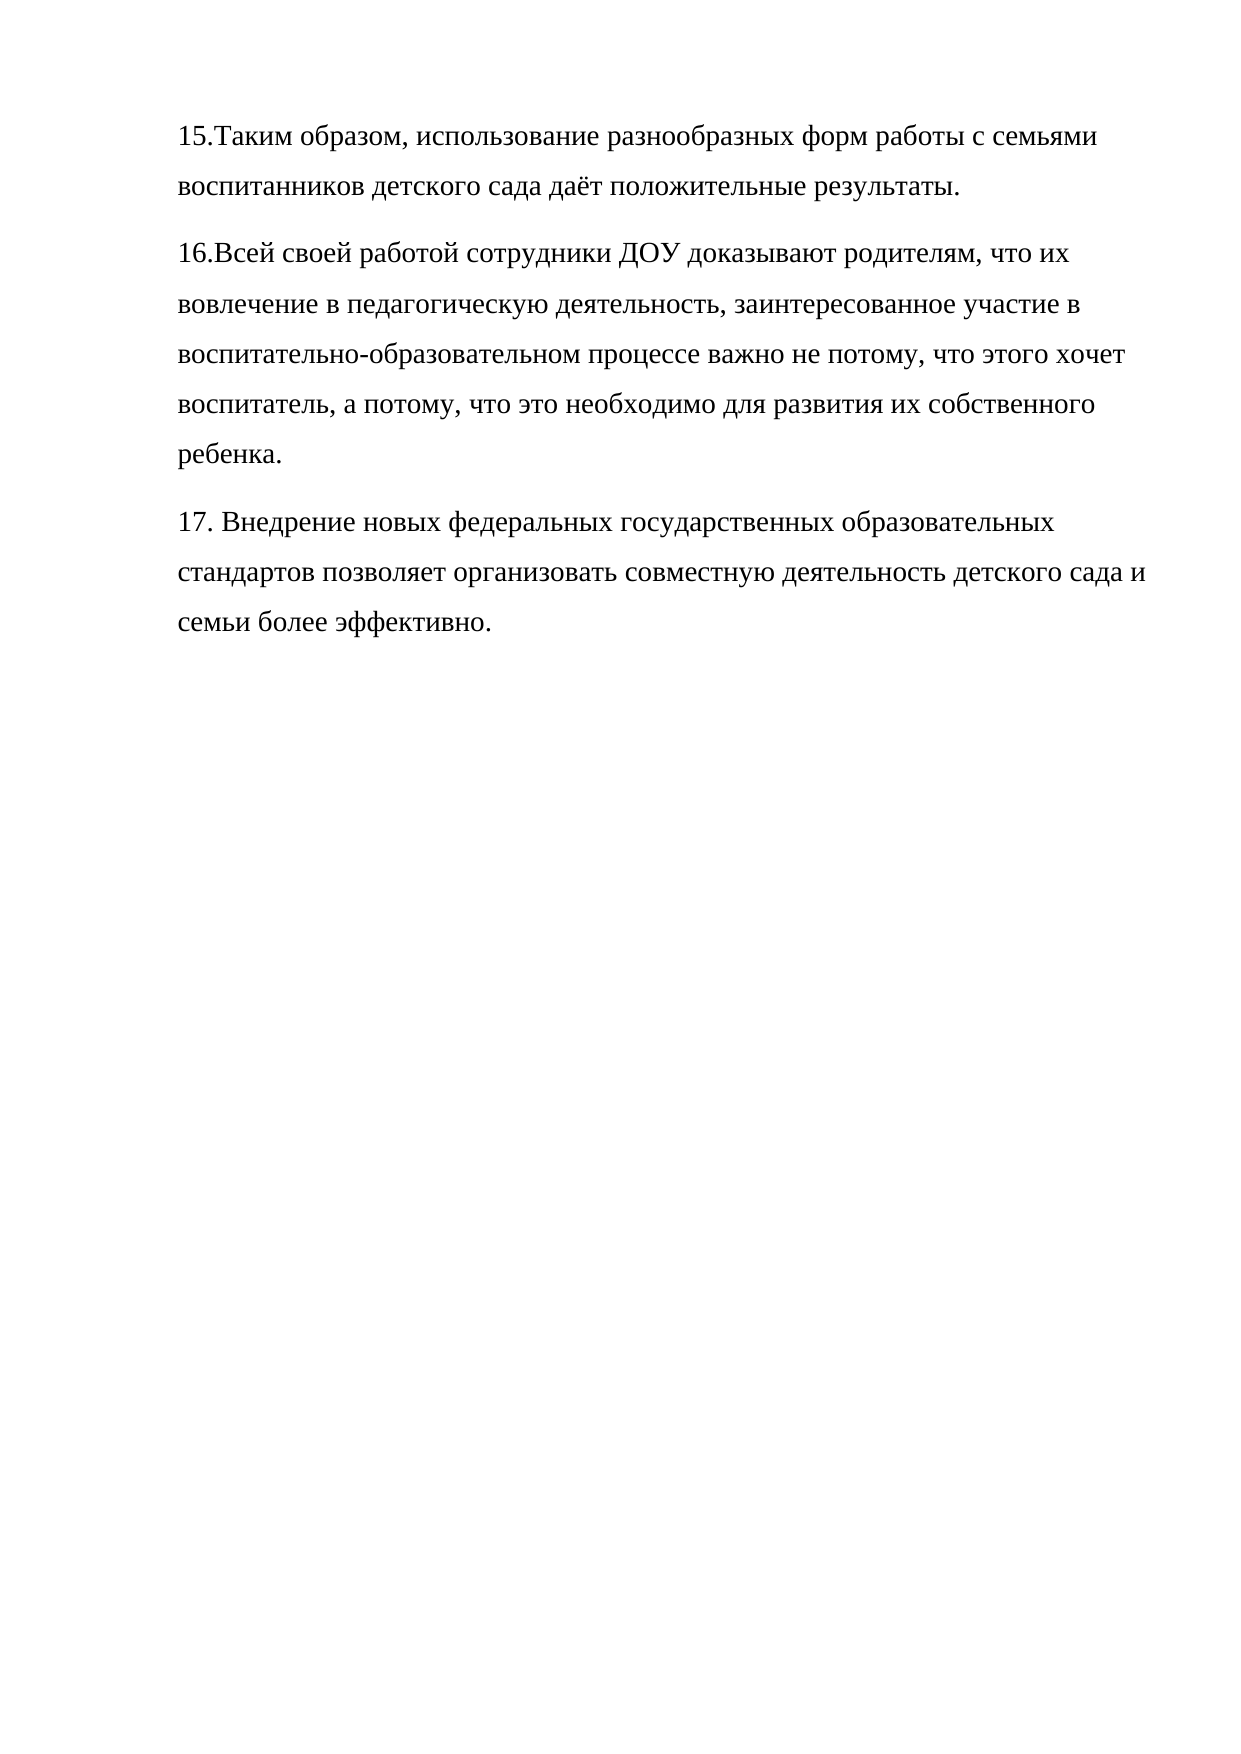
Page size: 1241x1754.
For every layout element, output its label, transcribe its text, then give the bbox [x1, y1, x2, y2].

text 16.Всей своей работой сотрудники ДОУ доказывают родителям, что их вовлечение в педагогическую деятельность, заинтересованное участие в воспитательно-образовательном процессе важно не потому, что этого хочет воспитатель, а потому, что это необходимо для развития их собственного ребенка. [177, 235, 1152, 470]
text 17. Внедрение новых федеральных государственных образовательных стандартов позволяет организовать совместную деятельность детского сада и семьи более эффективно. [177, 504, 1152, 638]
text 15.Таким образом, использование разнообразных форм работы с семьями воспитанников детского сада даёт положительные результаты. [177, 118, 1152, 202]
